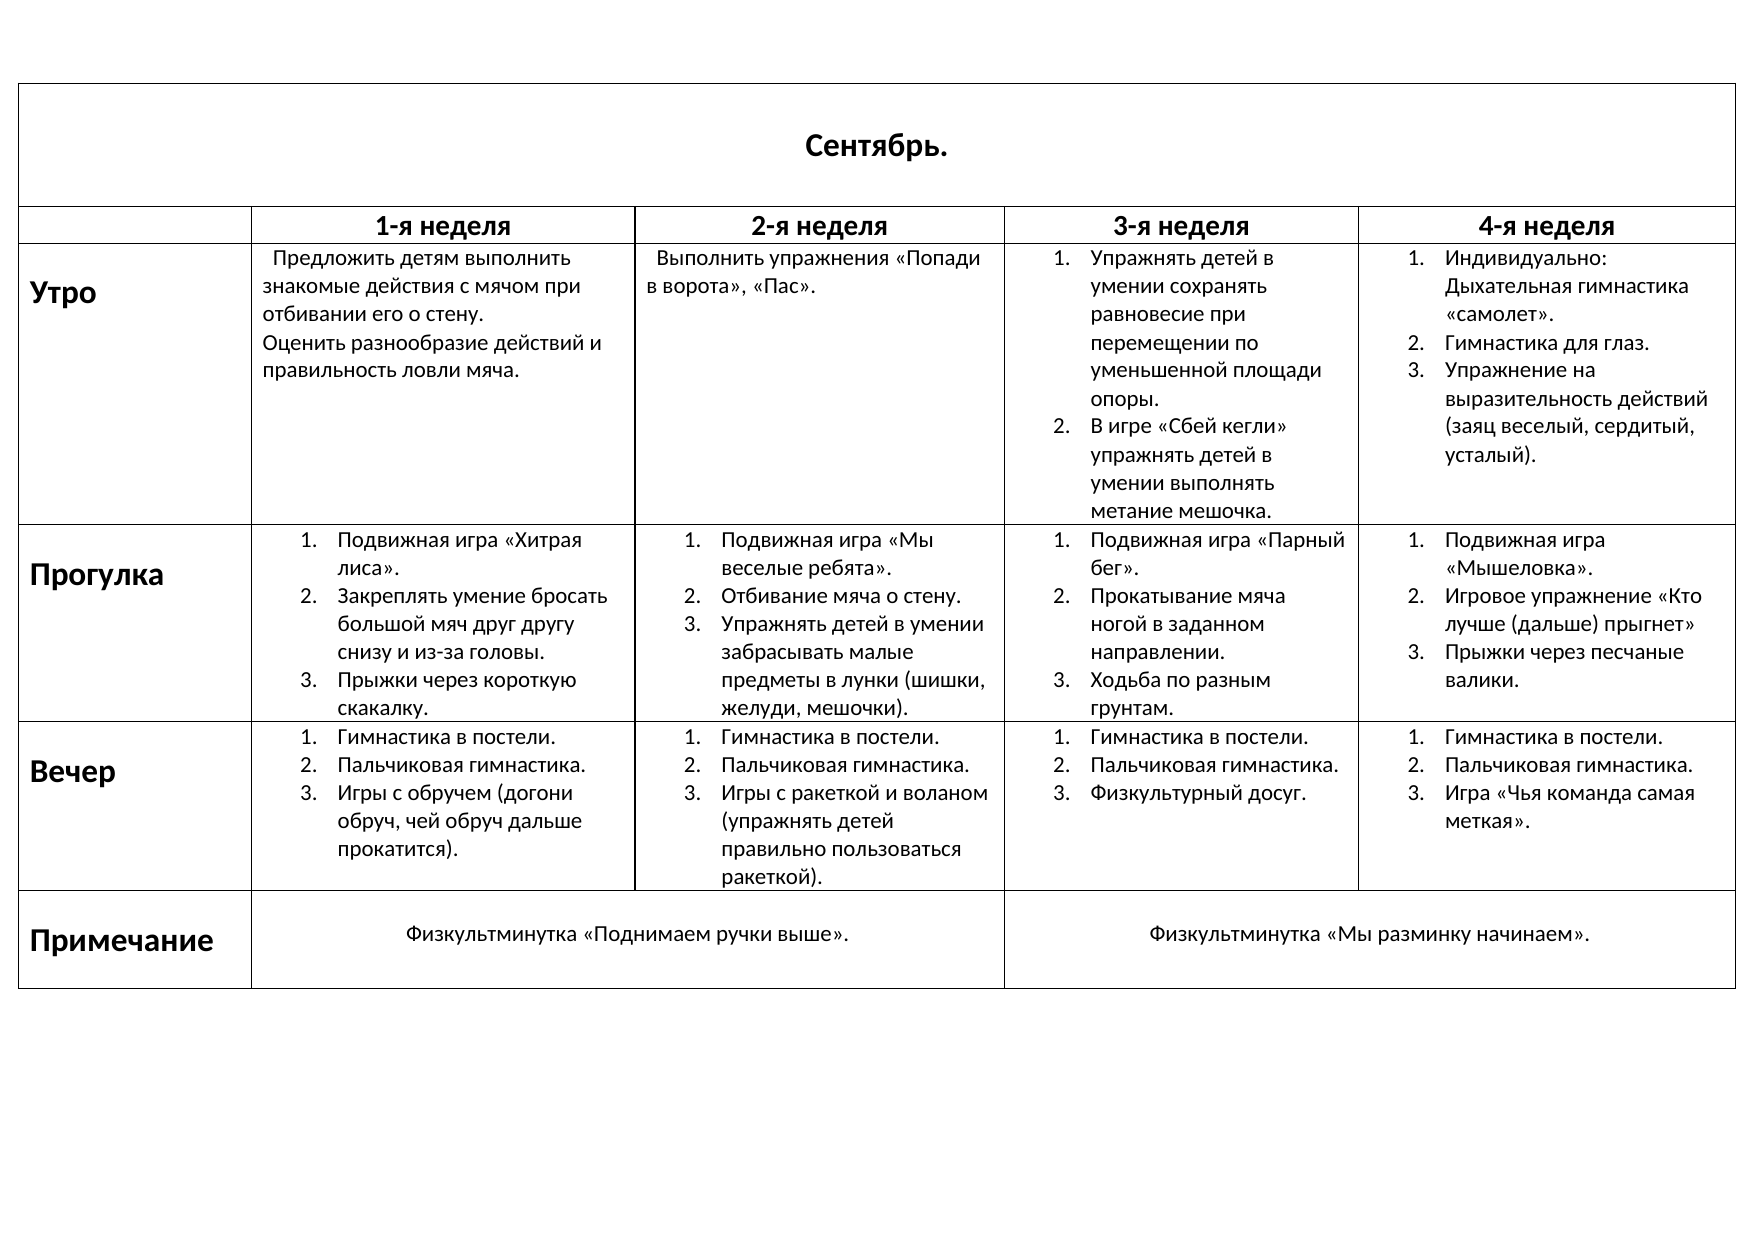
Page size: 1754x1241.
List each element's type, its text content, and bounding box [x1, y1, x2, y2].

table_cell [19, 207, 251, 242]
table_cell Гимнастика в постели. Пальчиковая гимнастика. Игры с ракеткой и воланом (упражнять детей правильно пользоваться ракеткой). [636, 722, 1004, 890]
table_cell Предложить детям выполнить знакомые действия с мячом при отбивании его о стену. Оценить разнообразие действий и правильность ловли мяча. [252, 244, 634, 524]
table_cell Прогулка [19, 525, 251, 721]
table_cell 4-я неделя [1359, 207, 1735, 242]
table_cell Гимнастика в постели. Пальчиковая гимнастика. Физкультурный досуг. [1005, 722, 1358, 890]
table_cell Подвижная игра «Парный бег». Прокатывание мяча ногой в заданном направлении. Ходьба по разным грунтам. [1005, 525, 1358, 721]
table_cell Гимнастика в постели. Пальчиковая гимнастика. Игры с обручем (догони обруч, чей обруч дальше прокатится). [252, 722, 634, 890]
table_cell 2-я неделя [636, 207, 1004, 242]
table_cell Подвижная игра «Хитрая лиса». Закреплять умение бросать большой мяч друг другу снизу и из-за головы. Прыжки через короткую скакалку. [252, 525, 634, 721]
table_cell Подвижная игра «Мы веселые ребята». Отбивание мяча о стену. Упражнять детей в умении забрасывать малые предметы в лунки (шишки, желуди, мешочки). [636, 525, 1004, 721]
table_cell Упражнять детей в умении сохранять равновесие при перемещении по уменьшенной площади опоры. В игре «Сбей кегли» упражнять детей в умении выполнять метание мешочка. [1005, 244, 1358, 524]
table_cell Подвижная игра «Мышеловка». Игровое упражнение «Кто лучше (дальше) прыгнет» Прыжки через песчаные валики. [1359, 525, 1735, 721]
table_cell Физкультминутка «Мы разминку начинаем». [1005, 891, 1735, 988]
table_cell Выполнить упражнения «Попади в ворота», «Пас». [636, 244, 1004, 524]
table_cell Индивидуально: Дыхательная гимнастика «самолет». Гимнастика для глаз. Упражнение на выразительность действий (заяц веселый, сердитый, усталый). [1359, 244, 1735, 524]
table_cell Вечер [19, 722, 251, 890]
table_cell 1-я неделя [252, 207, 634, 242]
table_cell 3-я неделя [1005, 207, 1358, 242]
table_cell Гимнастика в постели. Пальчиковая гимнастика. Игра «Чья команда самая меткая». [1359, 722, 1735, 890]
table_header Сентябрь. [19, 84, 1735, 206]
table_cell Утро [19, 244, 251, 524]
table_cell Физкультминутка «Поднимаем ручки выше». [252, 891, 1004, 988]
table_cell Примечание [19, 891, 251, 988]
